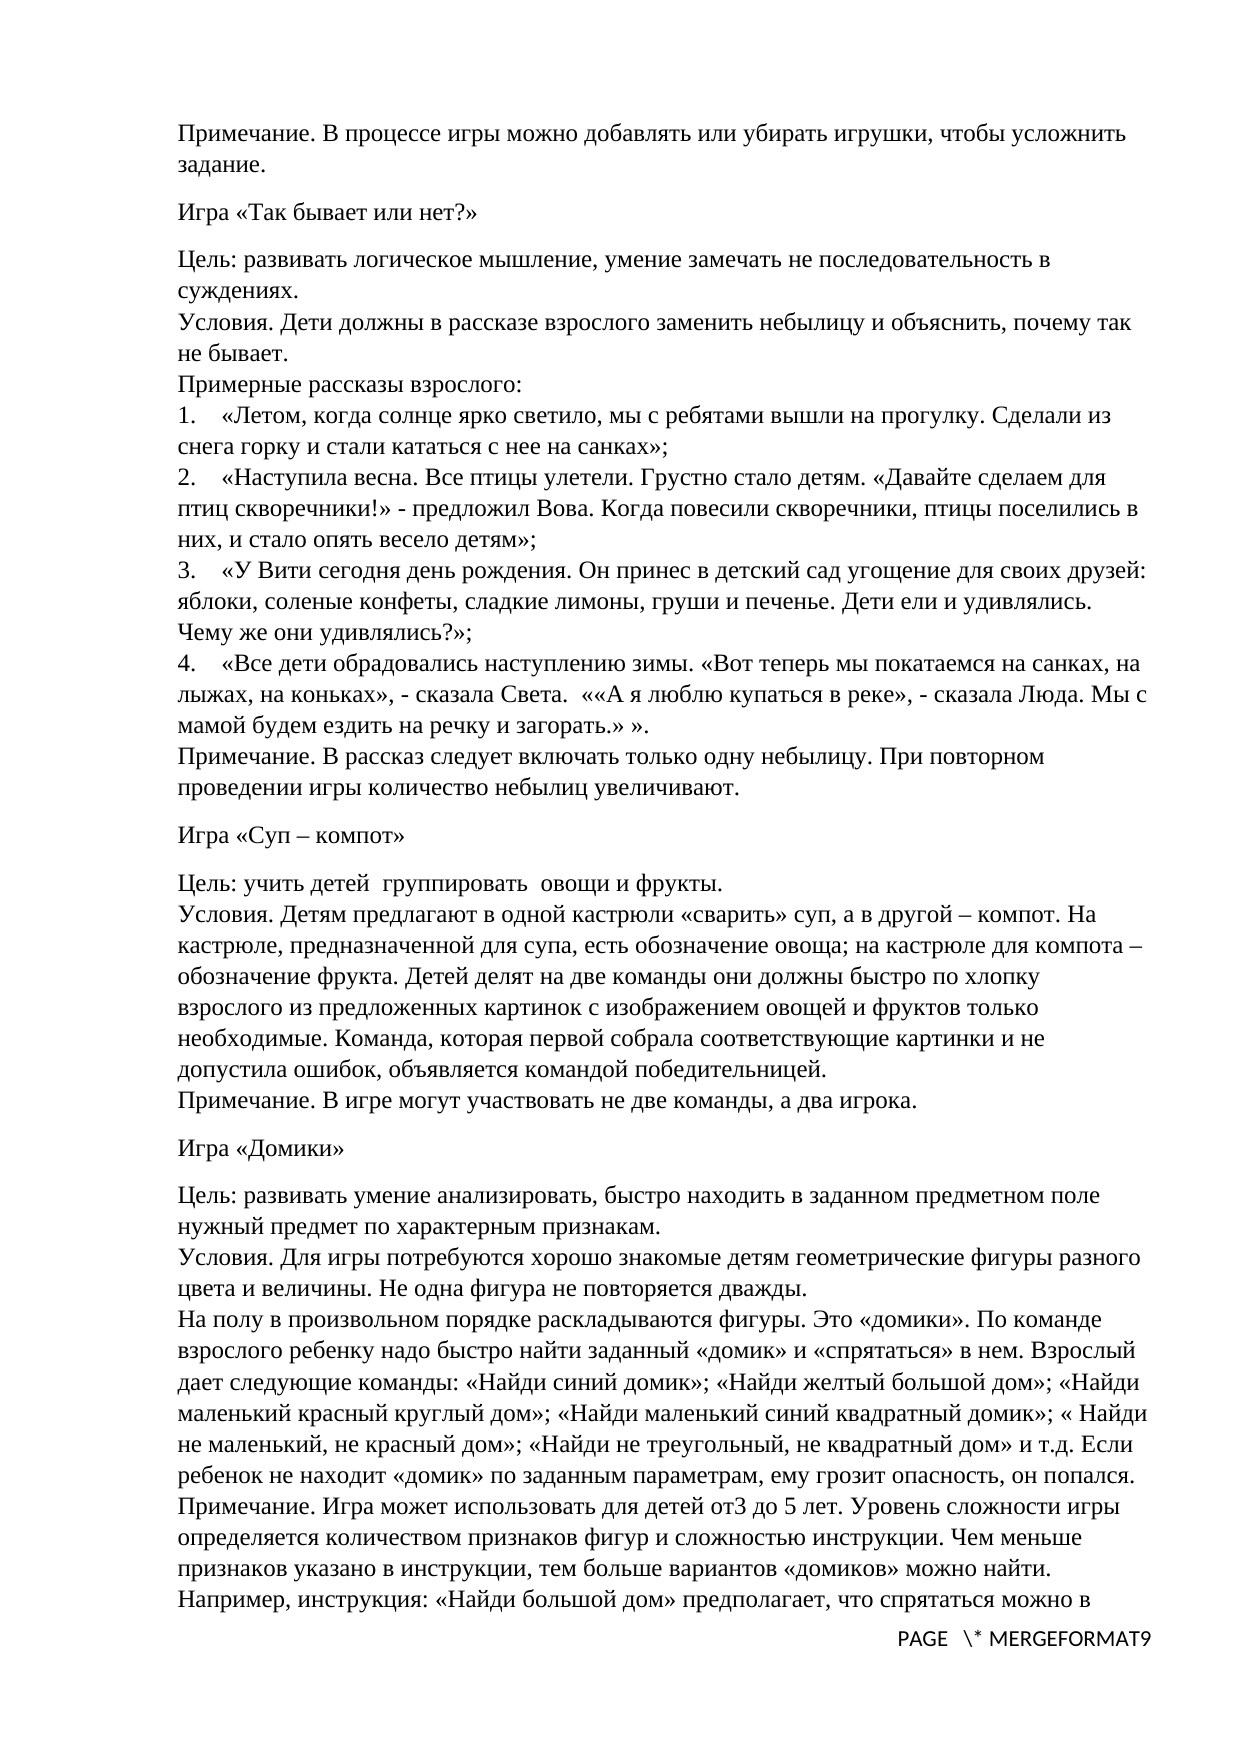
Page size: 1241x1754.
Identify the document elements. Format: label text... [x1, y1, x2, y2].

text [177, 118, 1152, 178]
text Игра «Суп – компот» [177, 820, 1152, 849]
text Цель: учить детей группировать овощи и фрукты. Условия. Детям предлагают в одной кастрюли «сварить» суп, а в другой – компот. На кастрюле, предназначенной для супа, есть обозначение овоща; на кастрюле для компота – обозначение фрукта. Детей делят на две команды они должны быстро по хлопку взрослого из предложенных картинок с изображением овощей и фруктов только необходимые. Команда, которая первой собрала соответствующие картинки и не допустила ошибок, объявляется командой победительницей. Примечание. В игре могут участвовать не две команды, а два игрока. [177, 868, 1152, 1114]
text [177, 1180, 1152, 1613]
text Цель: развивать логическое мышление, умение замечать не последовательность в суждениях. Условия. Дети должны в рассказе взрослого заменить небылицу и объяснить, почему так не бывает. Примерные рассказы взрослого: 1. «Летом, когда солнце ярко светило, мы с ребятами вышли на прогулку. Сделали из снега горку и стали кататься с нее на санках»; 2. «Наступила весна. Все птицы улетели. Грустно стало детям. «Давайте сделаем для птиц скворечники!» - предложил Вова. Когда повесили скворечники, птицы поселились в них, и стало опять весело детям»; 3. «У Вити сегодня день рождения. Он принес в детский сад угощение для своих друзей: яблоки, соленые конфеты, сладкие лимоны, груши и печенье. Дети ели и удивлялись. Чему же они удивлялись?»; 4. «Все дети обрадовались наступлению зимы. «Вот теперь мы покатаемся на санках, на лыжах, на коньках», - сказала Света. ««А я люблю купаться в реке», - сказала Люда. Мы с мамой будем ездить на речку и загорать.» ». Примечание. В рассказ следует включать только одну небылицу. При повторном проведении игры количество небылиц увеличивают. [177, 244, 1152, 801]
text Игра «Домики» [177, 1133, 1152, 1161]
text Игра «Так бывает или нет?» [177, 197, 1152, 226]
